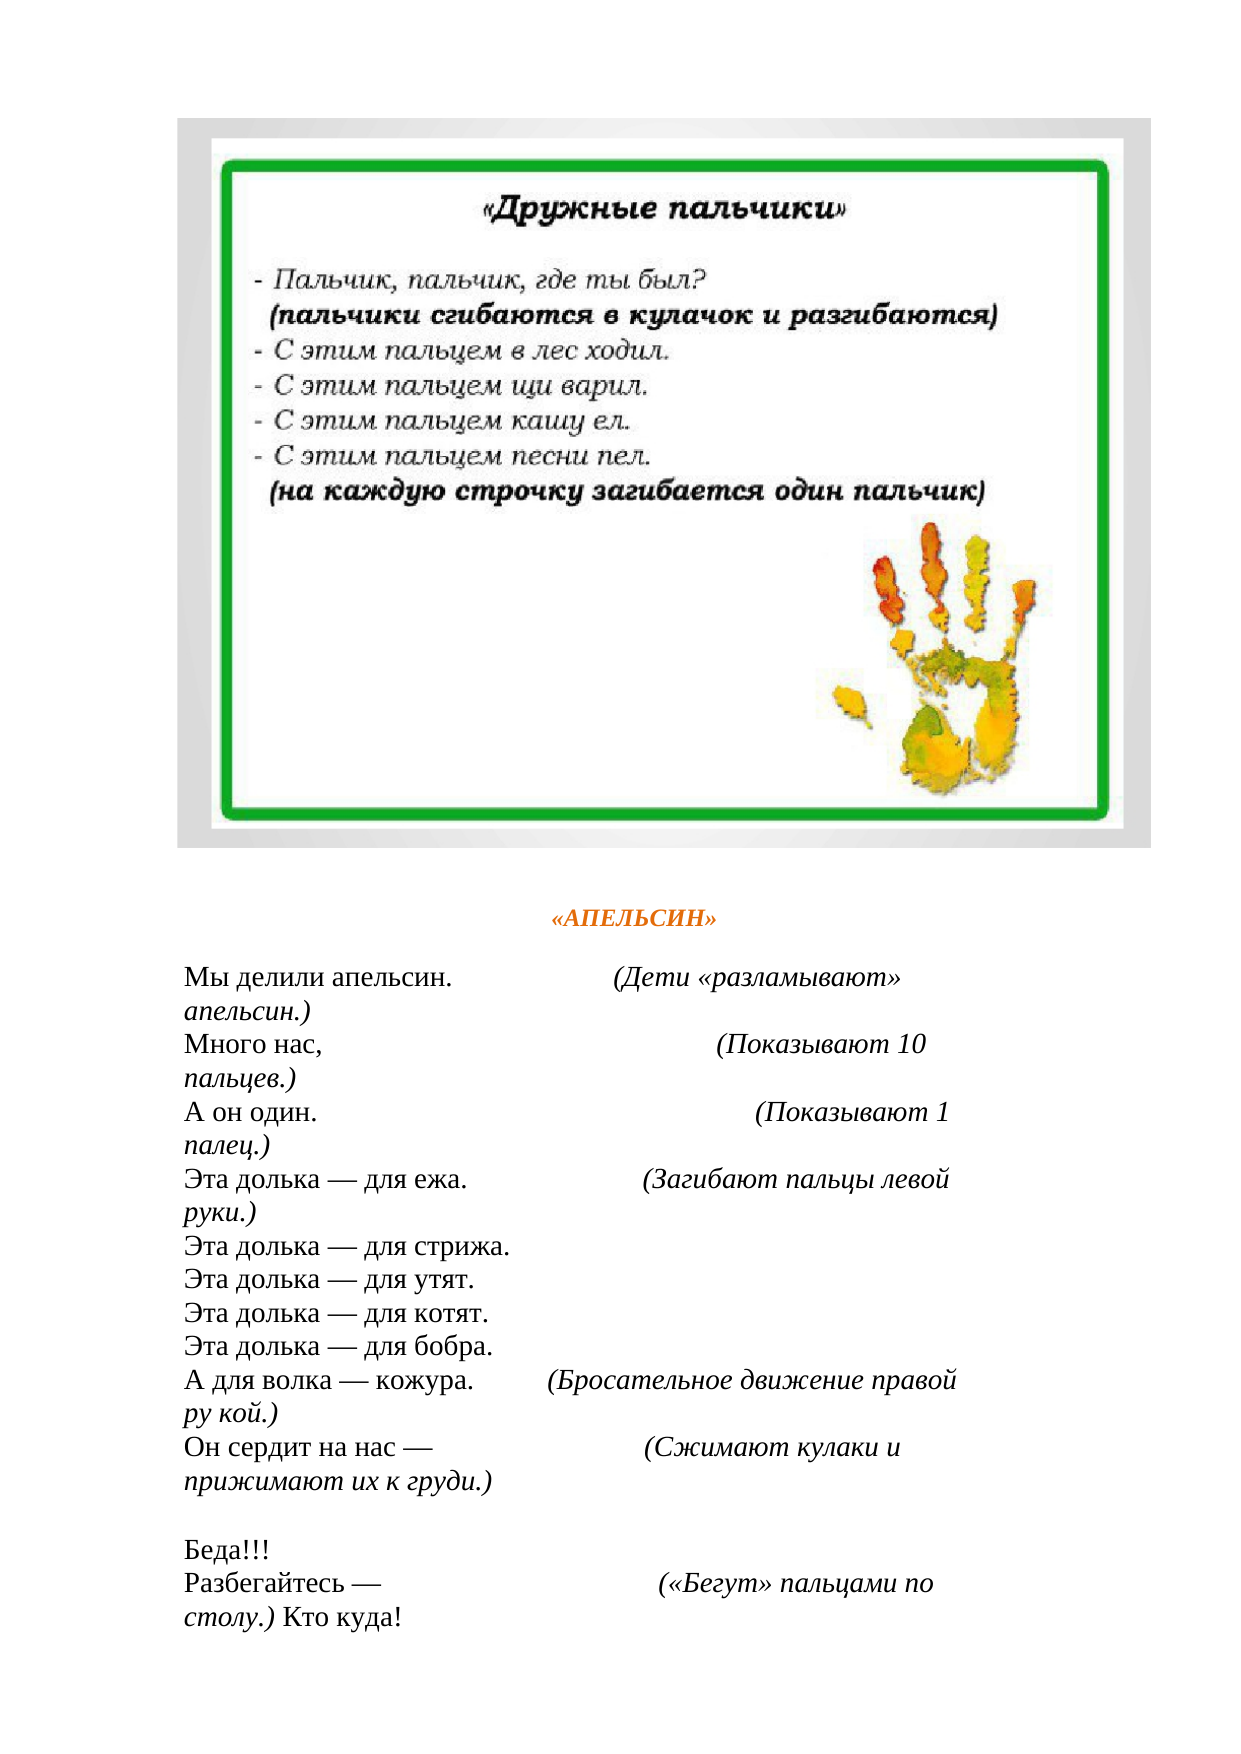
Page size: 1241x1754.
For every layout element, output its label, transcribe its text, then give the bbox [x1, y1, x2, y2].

text Много нас, (Показывают 10 пальцев.) [184, 1027, 959, 1094]
text Эта долька — для ежа. (Загибают пальцы левой руки.) [184, 1161, 959, 1228]
text Эта долька — для бобра. [184, 1328, 959, 1362]
text Эта долька — для стрижа. [184, 1228, 959, 1261]
text А для волка — кожура. (Бросательное движение правой ру кой.) [184, 1362, 959, 1429]
text Мы делили апельсин. (Дети «разламывают» апельсин.) [184, 959, 959, 1027]
text Разбегайтесь — («Бегут» пальцами по столу.) Кто куда! [184, 1565, 959, 1632]
text Эта долька — для котят. [184, 1295, 959, 1328]
text Он сердит на нас — (Сжимают кулаки и прижимают их к груди.) [184, 1429, 959, 1496]
text Беда!!! [184, 1532, 959, 1565]
picture [177, 118, 1152, 849]
text Эта долька — для утят. [184, 1261, 959, 1295]
text «АПЕЛЬСИН» [88, 903, 1152, 931]
text А он один. (Показывают 1 палец.) [184, 1094, 959, 1161]
